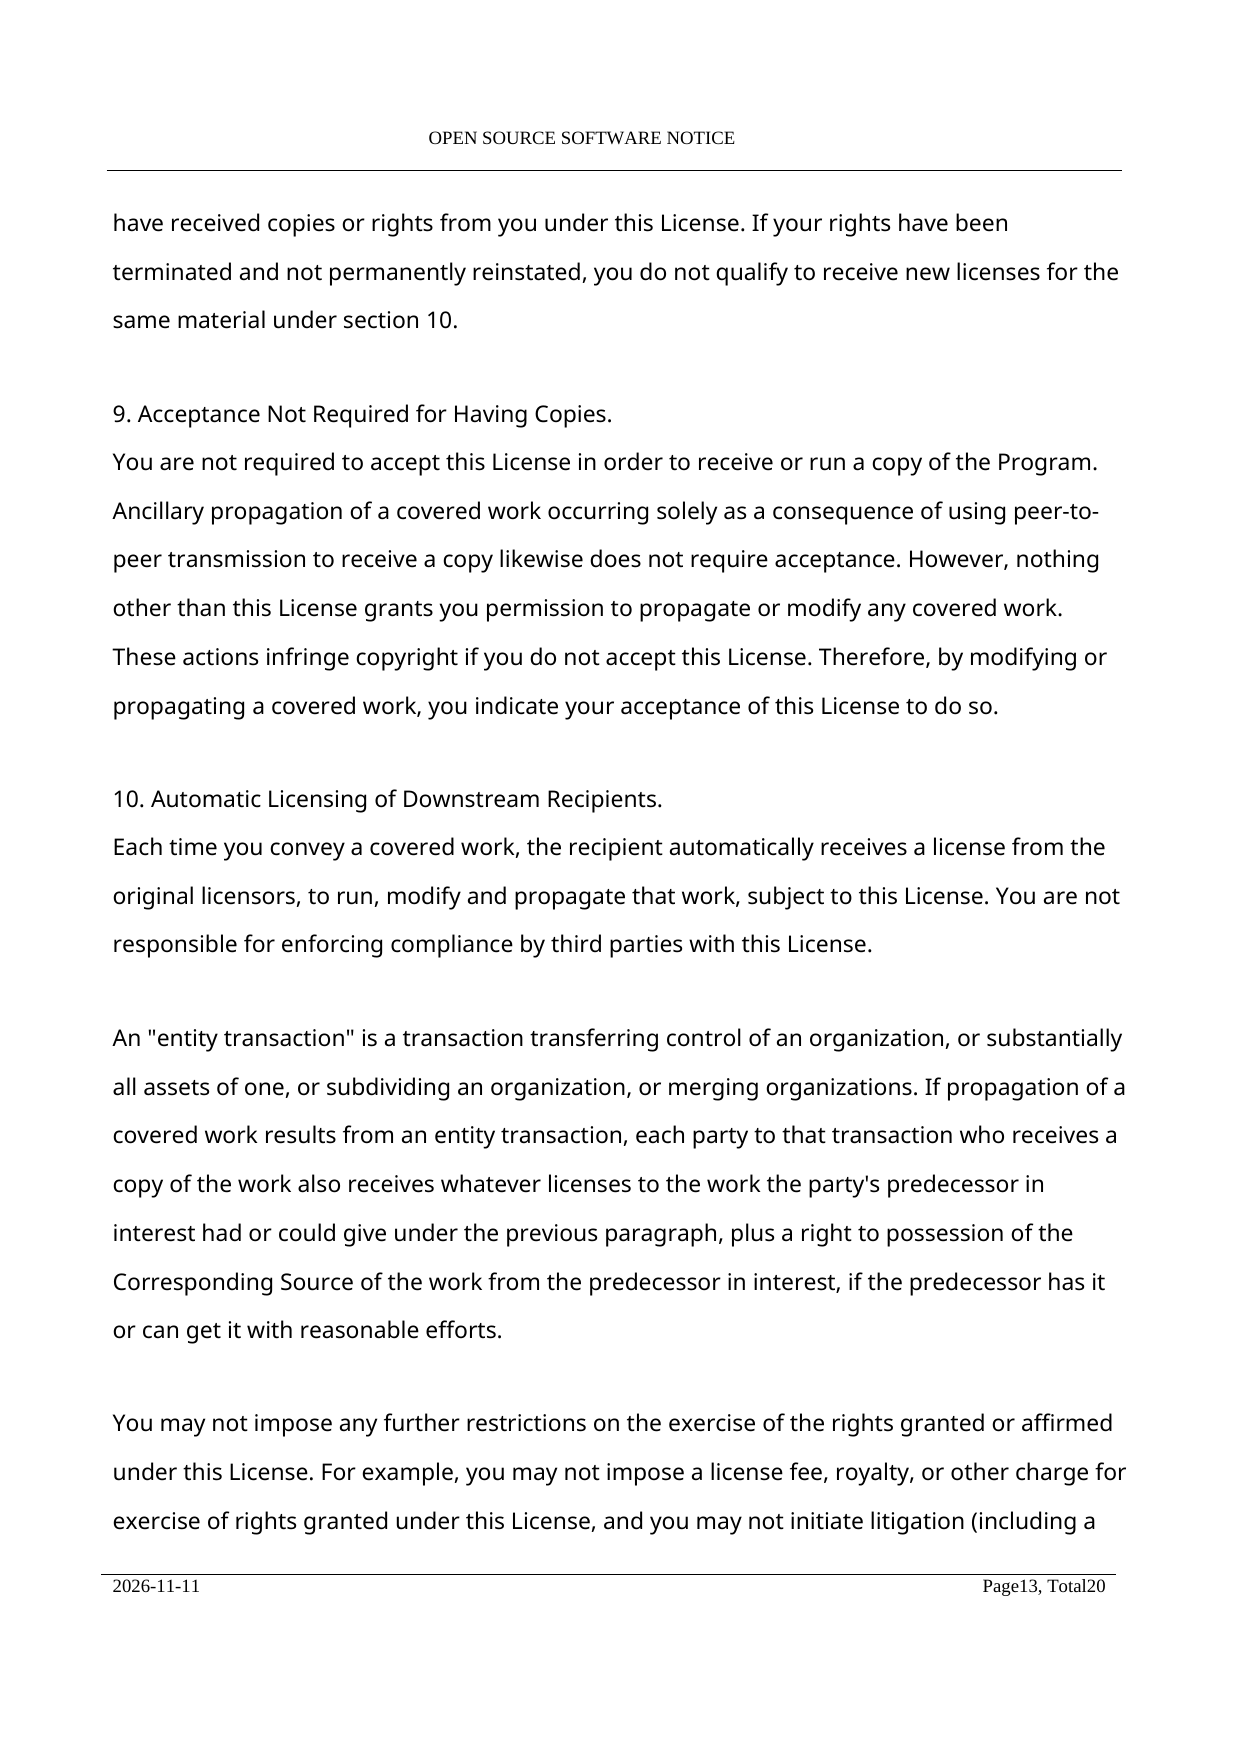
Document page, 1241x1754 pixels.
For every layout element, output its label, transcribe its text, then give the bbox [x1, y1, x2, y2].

text 9. Acceptance Not Required for Having Copies. [112, 397, 1128, 429]
text 10. Automatic Licensing of Downstream Recipients. [112, 782, 1128, 815]
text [112, 206, 1128, 336]
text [112, 1407, 1128, 1537]
text You are not required to accept this License in order to receive or run a copy of the Program. Ancillary propagation of a covered work occurring solely as a consequence of using peer-to-peer transmission to receive a copy likewise does not require acceptance. However, nothing other than this License grants you permission to propagate or modify any covered work. These actions infringe copyright if you do not accept this License. Therefore, by modifying or propagating a covered work, you indicate your acceptance of this License to do so. [112, 445, 1128, 721]
text An "entity transaction" is a transaction transferring control of an organization, or substantially all assets of one, or subdividing an organization, or merging organizations. If propagation of a covered work results from an entity transaction, each party to that transaction who receives a copy of the work also receives whatever licenses to the work the party's predecessor in interest had or could give under the previous paragraph, plus a right to possession of the Corresponding Source of the work from the predecessor in interest, if the predecessor has it or can get it with reasonable efforts. [112, 1021, 1128, 1346]
text Each time you convey a covered work, the recipient automatically receives a license from the original licensors, to run, modify and propagate that work, subject to this License. You are not responsible for enforcing compliance by third parties with this License. [112, 830, 1128, 960]
